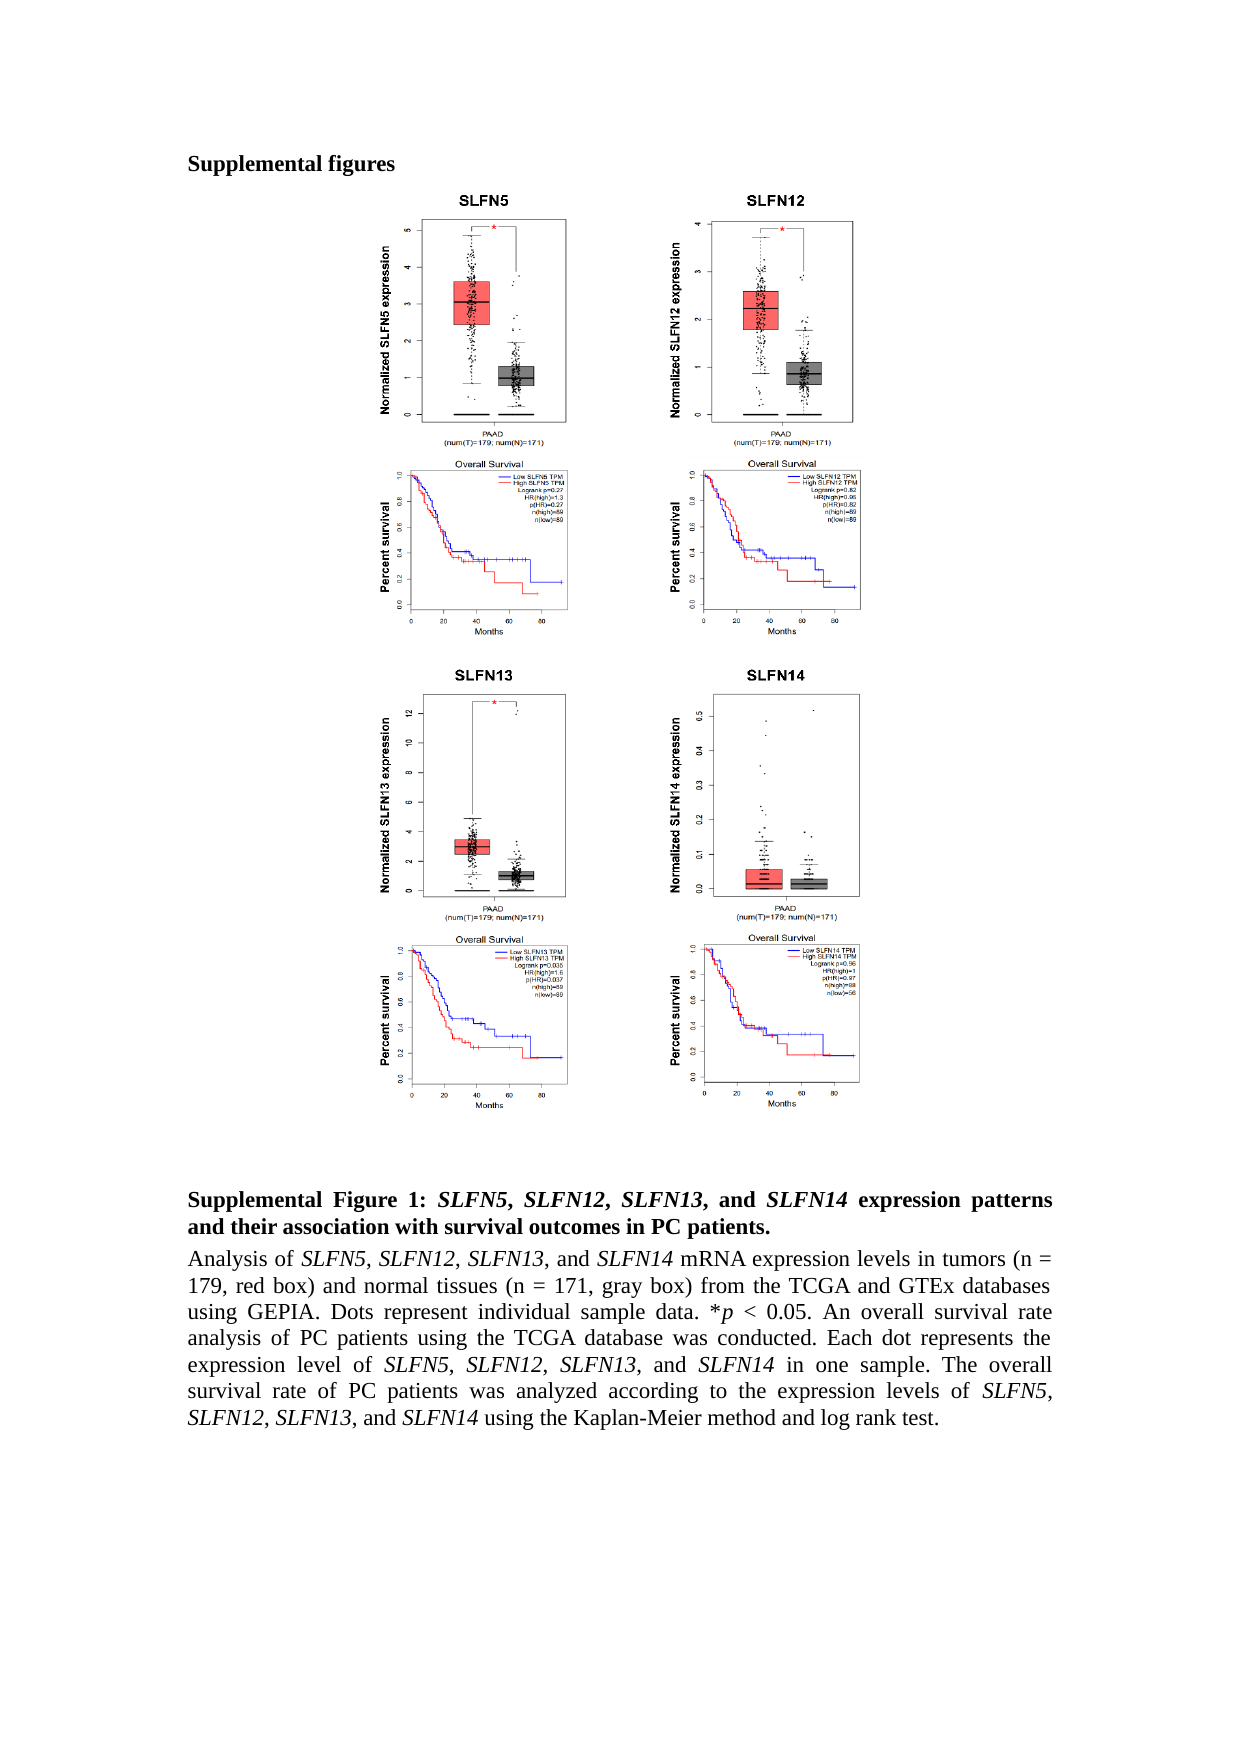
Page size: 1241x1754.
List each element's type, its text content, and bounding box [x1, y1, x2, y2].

text Supplemental Figure 1: SLFN5, SLFN12, SLFN13, and SLFN14 expression patterns and their association with survival outcomes in PC patients. [187, 1186, 1053, 1239]
picture [221, 182, 1019, 1181]
text Analysis of SLFN5, SLFN12, SLFN13, and SLFN14 mRNA expression levels in tumors (n = 179, red box) and normal tissues (n = 171, gray box) from the TCGA and GTEx databases using GEPIA. Dots represent individual sample data. *p < 0.05. An overall survival rate analysis of PC patients using the TCGA database was conducted. Each dot represents the expression level of SLFN5, SLFN12, SLFN13, and SLFN14 in one sample. The overall survival rate of PC patients was analyzed according to the expression levels of SLFN5, SLFN12, SLFN13, and SLFN14 using the Kaplan-Meier method and log rank test. [187, 1245, 1053, 1430]
text Supplemental figures [187, 150, 1053, 176]
